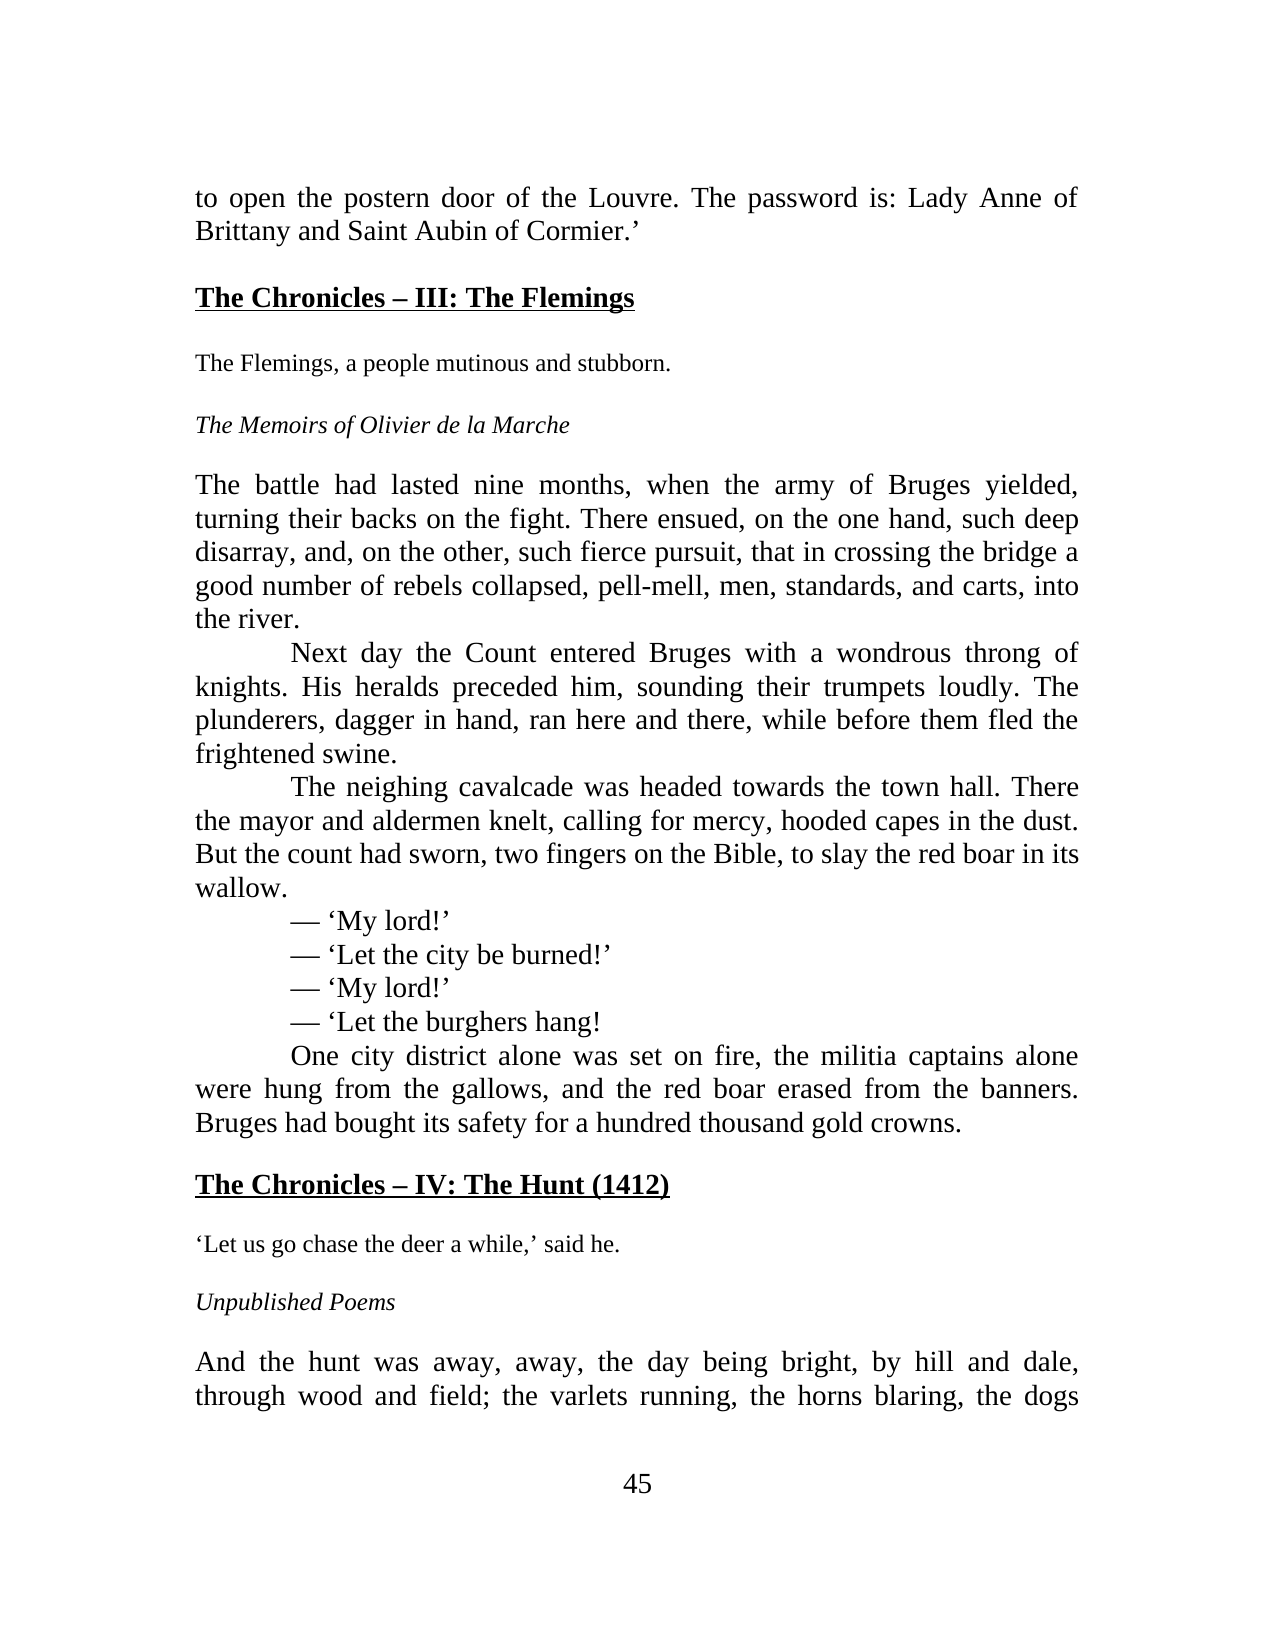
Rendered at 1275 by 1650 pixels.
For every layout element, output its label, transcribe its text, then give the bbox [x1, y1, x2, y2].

text ‘Let us go chase the deer a while,’ said he. [195, 1229, 1080, 1258]
text One city district alone was set on fire, the militia captains alone were hung from the gallows, and the red boar erased from the banners. Bruges had bought its safety for a hundred thousand gold crowns. [195, 1038, 1080, 1138]
text — ‘My lord!’ [195, 971, 1080, 1004]
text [195, 180, 1080, 247]
text — ‘Let the burghers hang! [195, 1004, 1080, 1038]
text — ‘Let the city be burned!’ [195, 937, 1080, 971]
subtitle The Chronicles – IV: The Hunt (1412) [195, 1167, 1080, 1201]
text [195, 1344, 1080, 1411]
text The Flemings, a people mutinous and stubborn. [195, 348, 1080, 376]
text Unpublished Poems [195, 1287, 1080, 1316]
subtitle The Chronicles – III: The Flemings [195, 281, 1080, 314]
text The neighing cavalcade was headed towards the town hall. There the mayor and aldermen knelt, calling for mercy, hooded capes in the dust. But the count had sworn, two fingers on the Bible, to slay the red boar in its wallow. [195, 769, 1080, 903]
text Next day the Count entered Bruges with a wondrous throng of knights. His heralds preceded him, sounding their trumpets loudly. The plunderers, dagger in hand, ran here and there, while before them fled the frightened swine. [195, 635, 1080, 769]
text — ‘My lord!’ [195, 903, 1080, 937]
text The battle had lasted nine months, when the army of Bruges yielded, turning their backs on the fight. There ensued, on the one hand, such deep disarray, and, on the other, such fierce pursuit, that in crossing the bridge a good number of rebels collapsed, pell-mell, men, standards, and carts, into the river. [195, 467, 1080, 635]
text The Memoirs of Olivier de la Marche [195, 410, 1080, 439]
